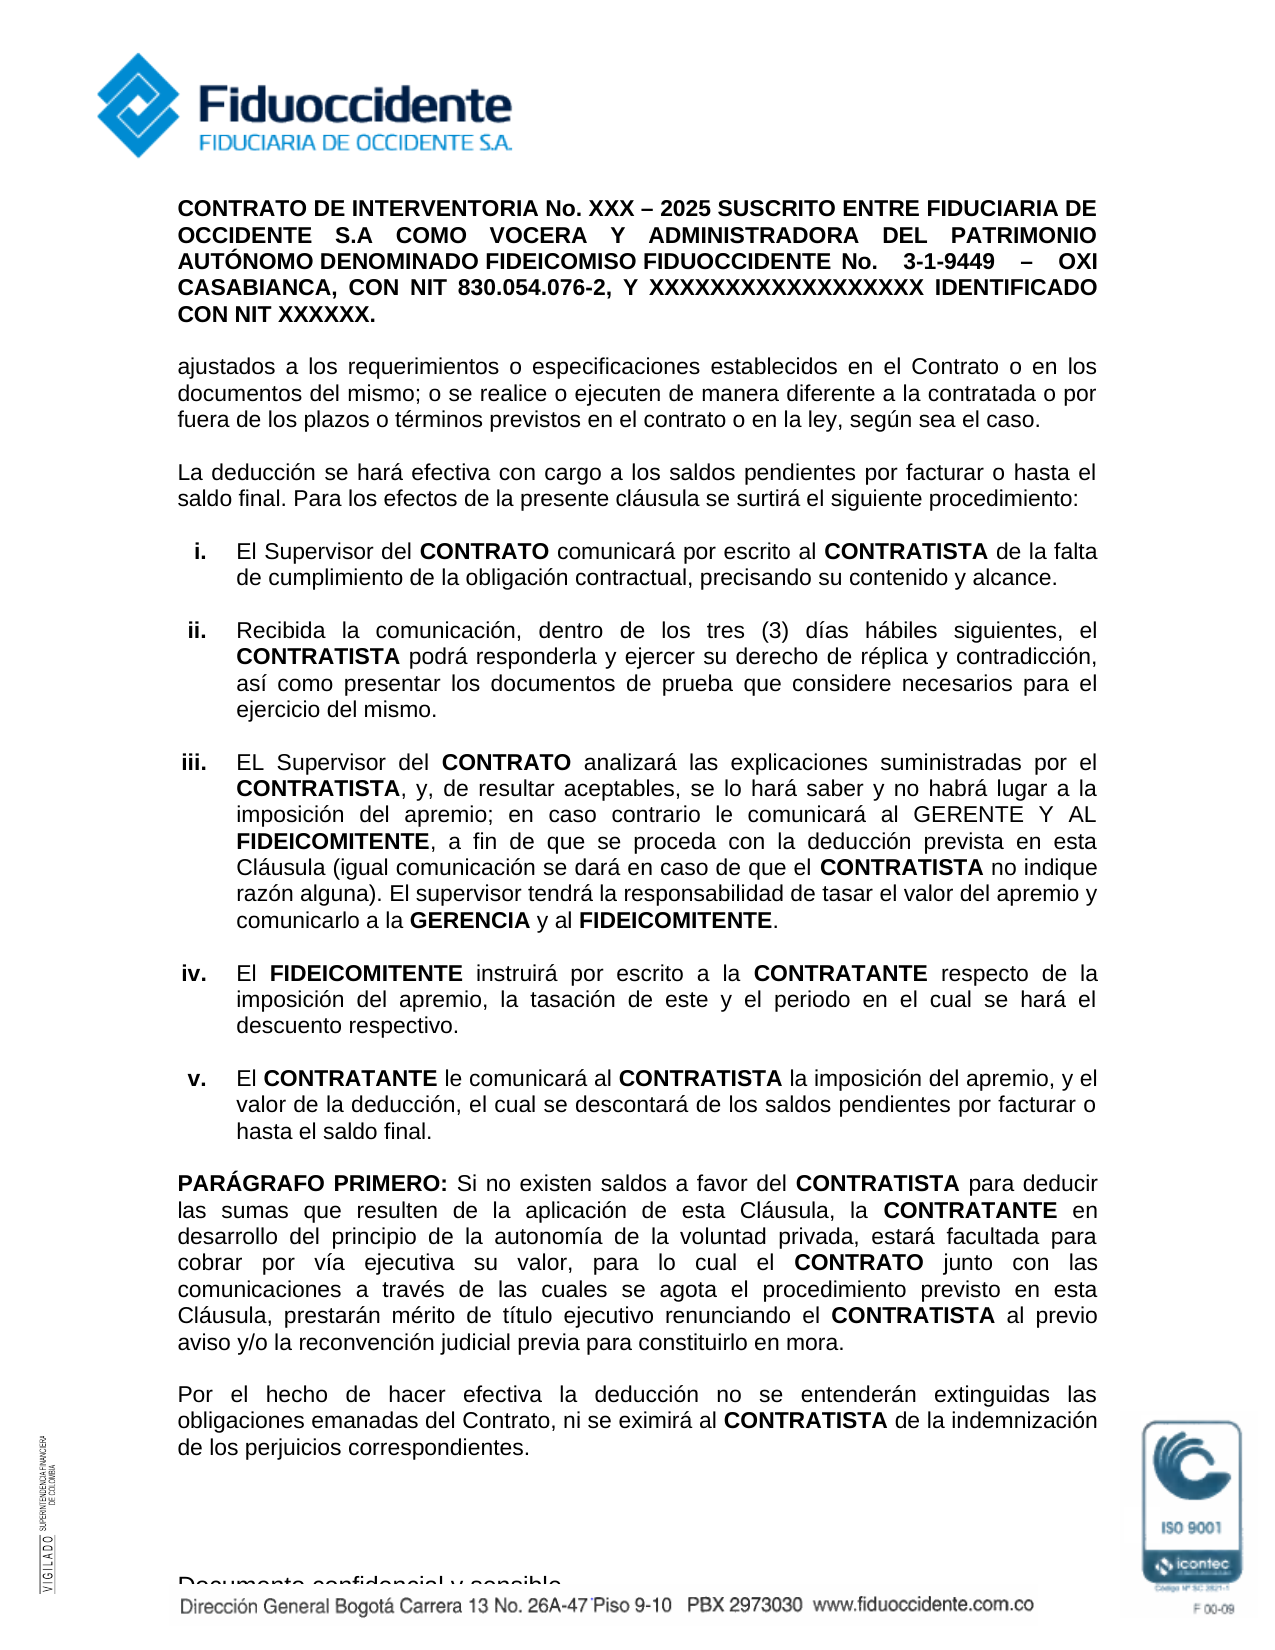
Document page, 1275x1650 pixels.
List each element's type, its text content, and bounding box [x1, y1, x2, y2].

list El Supervisor del CONTRATO comunicará por escrito al CONTRATISTA de la falta de cumplimiento de la obligación contractual, precisando su contenido y alcance. [207, 538, 1098, 591]
list El CONTRATANTE le comunicará al CONTRATISTA la imposición del apremio, y el valor de la deducción, el cual se descontará de los saldos pendientes por facturar o hasta el saldo final. [207, 1065, 1098, 1144]
picture [39, 1436, 55, 1594]
picture [88, 29, 552, 196]
text PARÁGRAFO PRIMERO: Si no existen saldos a favor del CONTRATISTA para deducir las sumas que resulten de la aplicación de esta Cláusula, la CONTRATANTE en desarrollo del principio de la autonomía de la voluntad privada, estará facultada para cobrar por vía ejecutiva su valor, para lo cual el CONTRATO junto con las comunicaciones a través de las cuales se agota el procedimiento previsto en esta Cláusula, prestarán mérito de título ejecutivo renunciando el CONTRATISTA al previo aviso y/o la reconvención judicial previa para constituirlo en mora. [177, 1170, 1098, 1355]
list El FIDEICOMITENTE instruirá por escrito a la CONTRATANTE respecto de la imposición del apremio, la tasación de este y el periodo en el cual se hará el descuento respectivo. [207, 959, 1098, 1038]
picture [169, 1584, 1038, 1626]
text La deducción se hará efectiva con cargo a los saldos pendientes por facturar o hasta el saldo final. Para los efectos de la presente cláusula se surtirá el siguiente procedimiento: [177, 459, 1098, 511]
text Por el hecho de hacer efectiva la deducción no se entenderán extinguidas las obligaciones emanadas del Contrato, ni se eximirá al CONTRATISTA de la indemnización de los perjuicios correspondientes. [177, 1381, 1098, 1460]
list Recibida la comunicación, dentro de los tres (3) días hábiles siguientes, el CONTRATISTA podrá responderla y ejercer su derecho de réplica y contradicción, así como presentar los documentos de prueba que considere necesarios para el ejercicio del mismo. [207, 617, 1098, 722]
picture [1120, 1411, 1258, 1618]
list EL Supervisor del CONTRATO analizará las explicaciones suministradas por el CONTRATISTA, y, de resultar aceptables, se lo hará saber y no habrá lugar a la imposición del apremio; en caso contrario le comunicará al GERENTE Y AL FIDEICOMITENTE, a fin de que se proceda con la deducción prevista en esta Cláusula (igual comunicación se dará en caso de que el CONTRATISTA no indique razón alguna). El supervisor tendrá la responsabilidad de tasar el valor del apremio y comunicarlo a la GERENCIA y al FIDEICOMITENTE. [207, 749, 1098, 933]
